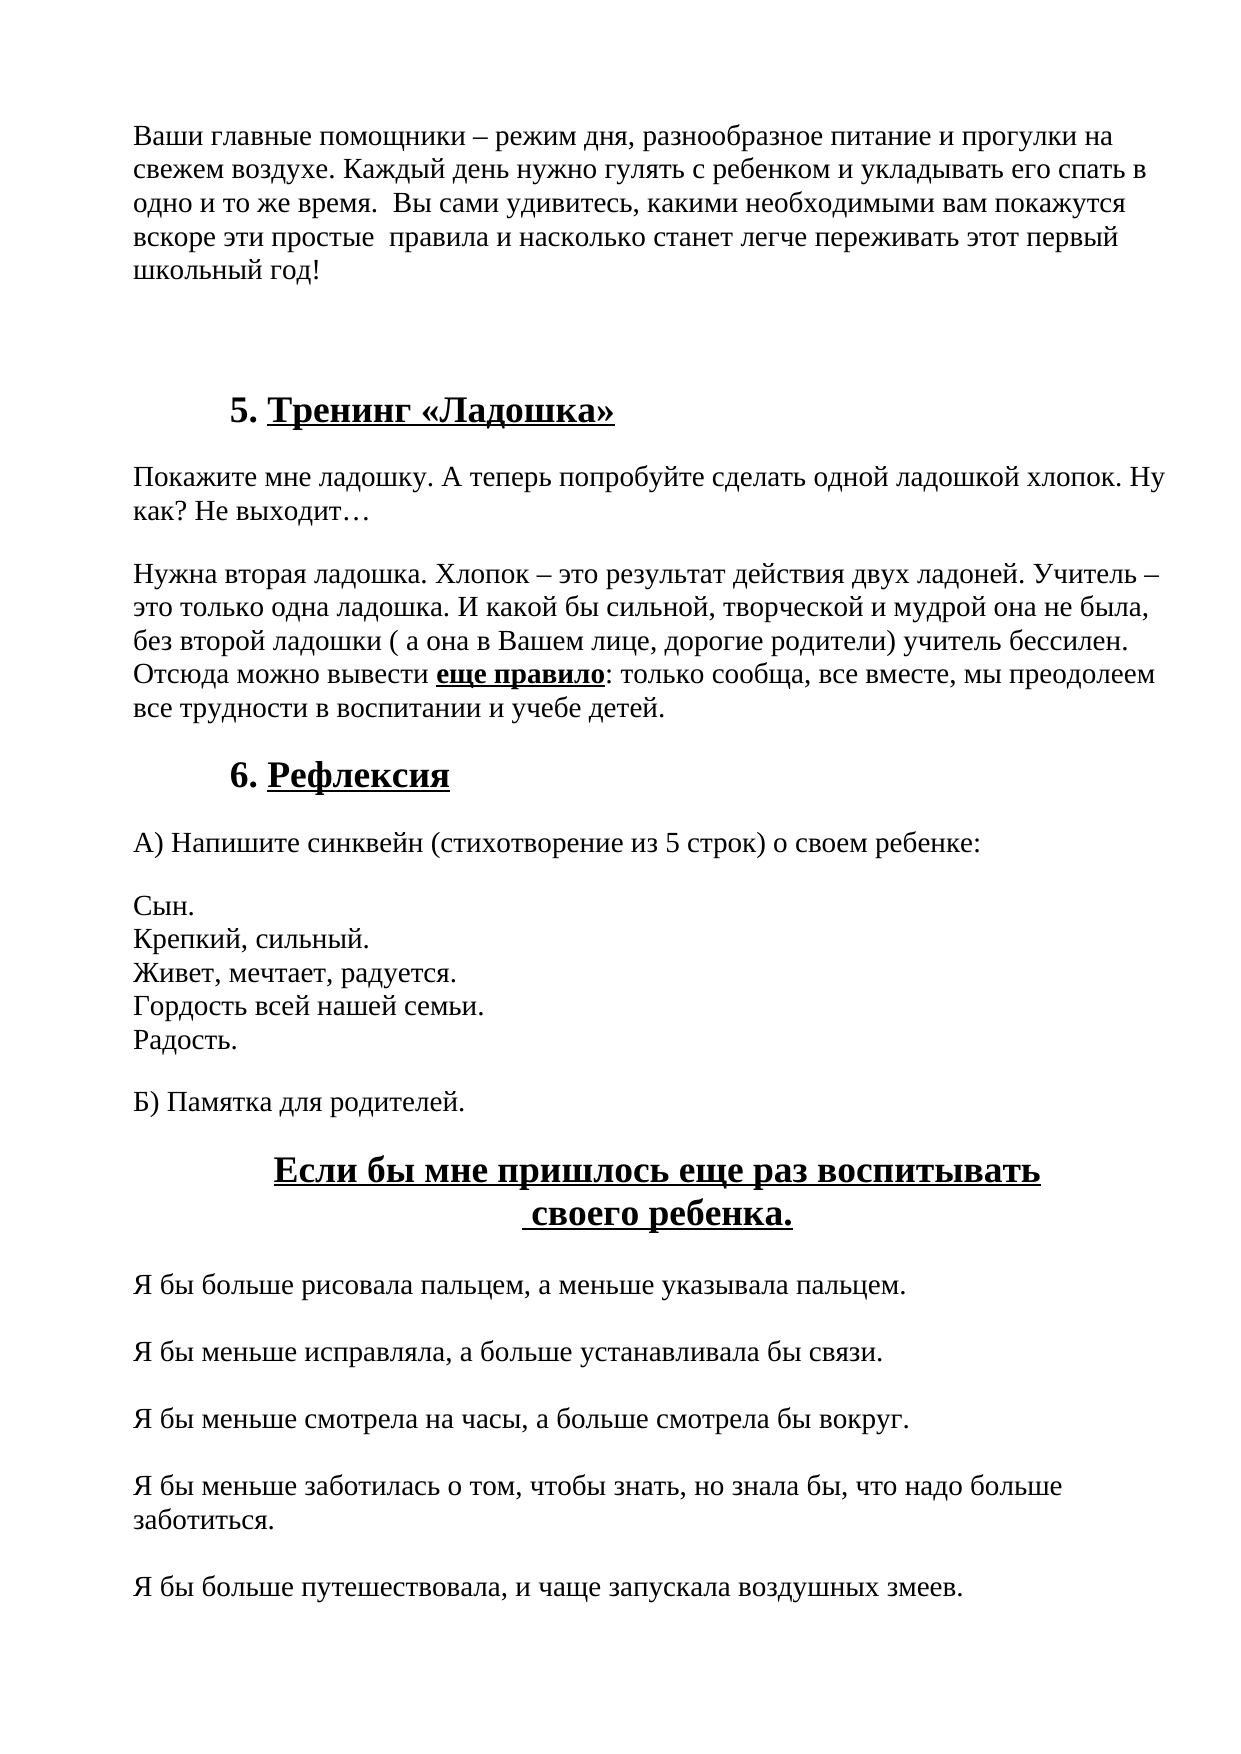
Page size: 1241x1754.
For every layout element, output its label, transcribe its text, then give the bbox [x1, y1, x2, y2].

text Я бы меньше заботилась о том, чтобы знать, но знала бы, что надо больше заботиться. [133, 1468, 1181, 1535]
text Я бы больше рисовала пальцем, а меньше указывала пальцем. [133, 1267, 1181, 1301]
text Сын. [133, 888, 1181, 921]
text Радость. [133, 1022, 1181, 1055]
text Если бы мне пришлось еще раз воспитывать [133, 1147, 1181, 1190]
text Нужна вторая ладошка. Хлопок – это результат действия двух ладоней. Учитель – это только одна ладошка. И какой бы сильной, творческой и мудрой она не была, без второй ладошки ( а она в Вашем лице, дорогие родители) учитель бессилен. Отсюда можно вывести еще правило: только сообща, все вместе, мы преодолеем все трудности в воспитании и учебе детей. [133, 556, 1181, 723]
text Я бы больше путешествовала, и чаще запускала воздушных змеев. [133, 1569, 1181, 1602]
text Я бы меньше исправляла, а больше устанавливала бы связи. [133, 1334, 1181, 1368]
text А) Напишите синквейн (стихотворение из 5 строк) о своем ребенке: [133, 825, 1181, 858]
text Гордость всей нашей семьи. [133, 988, 1181, 1022]
list Рефлексия [229, 753, 1181, 796]
text Ваши главные помощники – режим дня, разнообразное питание и прогулки на свежем воздухе. Каждый день нужно гулять с ребенком и укладывать его спать в одно и то же время. Вы сами удивитесь, какими необходимыми вам покажутся вскоре эти простые правила и насколько станет легче переживать этот первый школьный год! [133, 118, 1181, 286]
text Б) Памятка для родителей. [133, 1084, 1181, 1118]
text Живет, мечтает, радуется. [133, 955, 1181, 988]
list Тренинг «Ладошка» [229, 387, 1181, 430]
text Крепкий, сильный. [133, 921, 1181, 955]
text своего ребенка. [133, 1190, 1181, 1233]
text Я бы меньше смотрела на часы, а больше смотрела бы вокруг. [133, 1401, 1181, 1435]
text Покажите мне ладошку. А теперь попробуйте сделать одной ладошкой хлопок. Ну как? Не выходит… [133, 459, 1181, 527]
